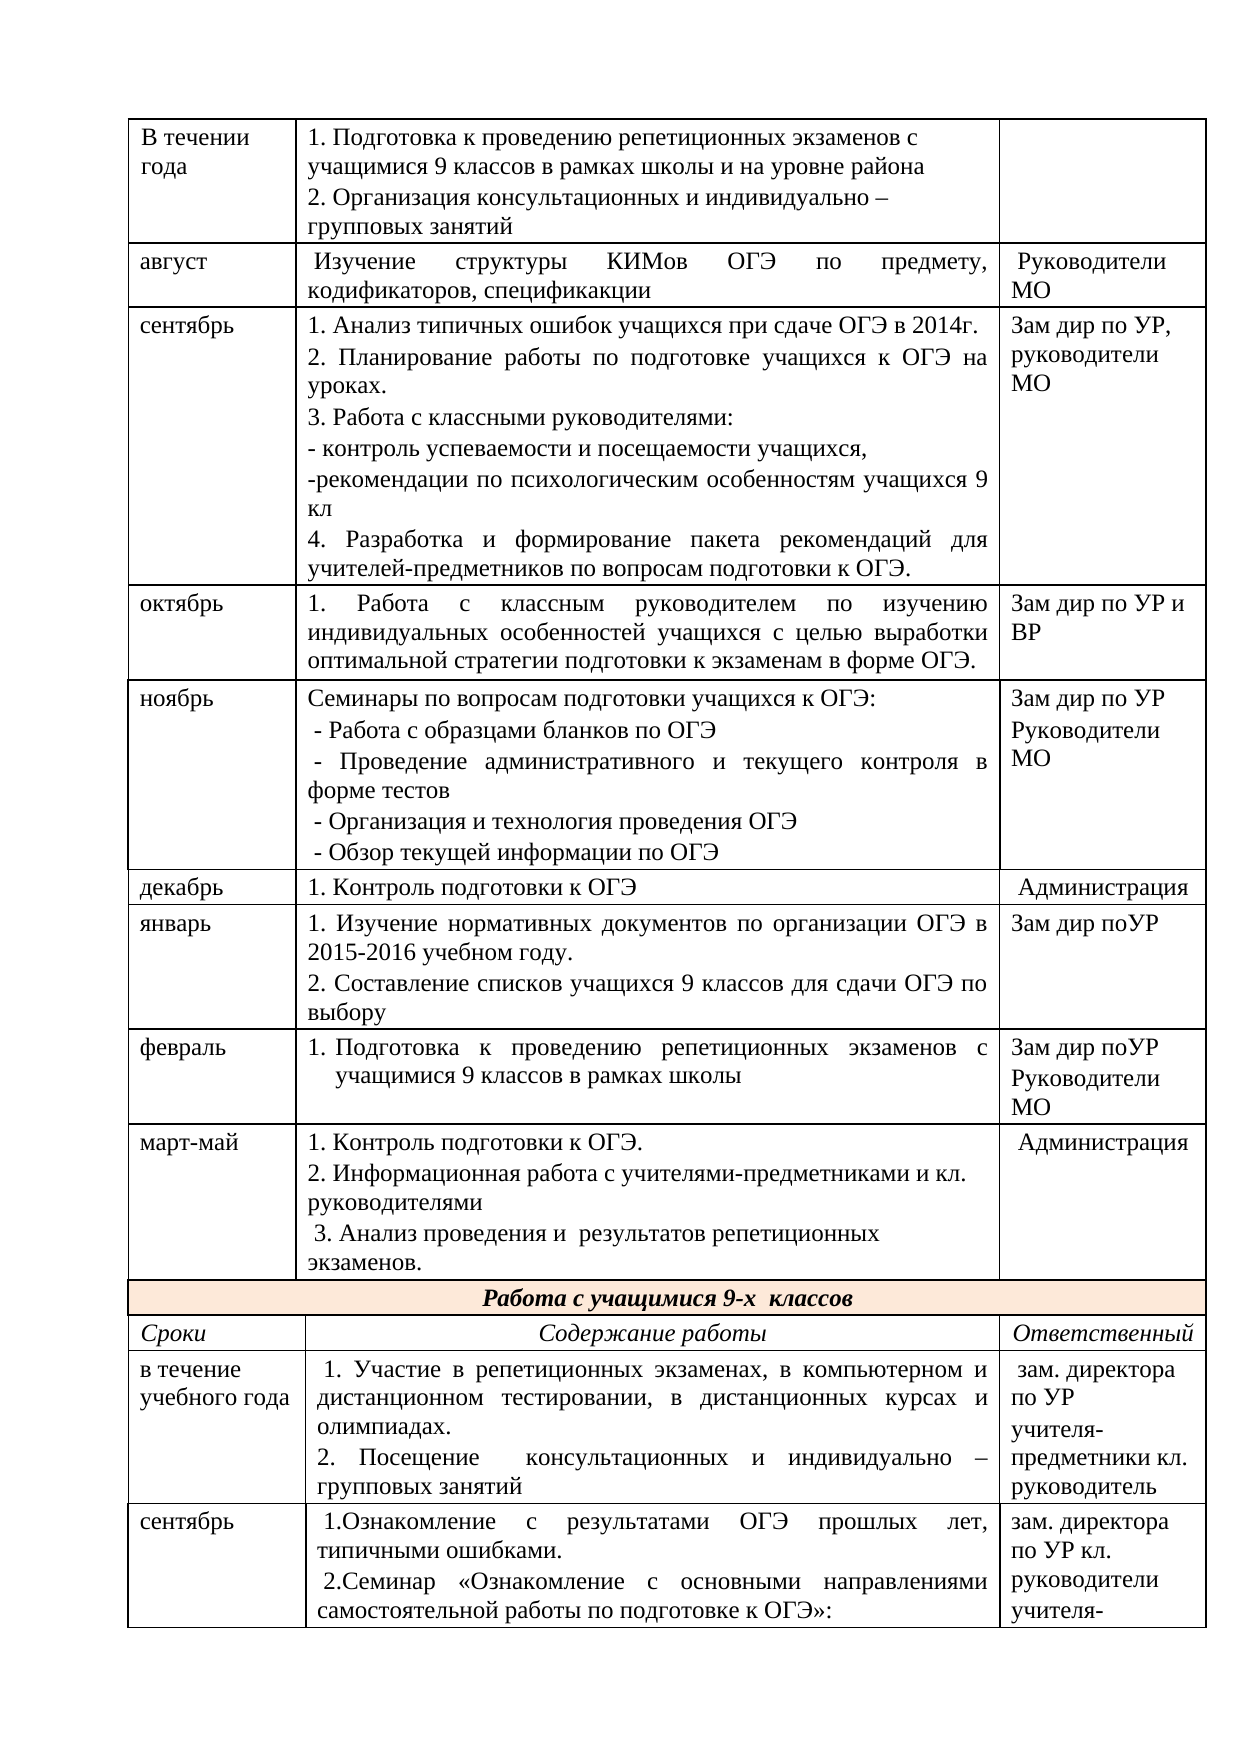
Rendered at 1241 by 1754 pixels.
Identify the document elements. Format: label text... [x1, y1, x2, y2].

table_cell Работа с учащимися 9-х классов [129, 1281, 1205, 1314]
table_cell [307, 1504, 999, 1626]
table_cell сентябрь [129, 308, 295, 584]
table_cell Администрация [1000, 870, 1205, 904]
table_cell Зам дир по УР Руководители МО [1001, 681, 1205, 868]
table_cell Зам дир по УР, руководители МО [1000, 308, 1205, 584]
table_cell январь [129, 905, 295, 1028]
table_cell ноябрь [129, 681, 295, 868]
table_cell Ответственный [1000, 1316, 1205, 1349]
table_cell 1. Контроль подготовки к ОГЭ. 2. Информационная работа с учителями-предметниками и кл. руководителями 3. Анализ проведения и результатов репетиционных экзаменов. [297, 1125, 999, 1278]
table_cell Семинары по вопросам подготовки учащихся к ОГЭ: - Работа с образцами бланков по ОГЭ - Проведение административного и текущего контроля в форме тестов - Организация и технология проведения ОГЭ - Обзор текущей информации по ОГЭ [297, 681, 999, 868]
table_cell Руководители МО [1000, 244, 1205, 306]
table_cell 1. Контроль подготовки к ОГЭ [297, 870, 999, 904]
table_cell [1001, 1504, 1205, 1626]
table_cell Изучение структуры КИМов ОГЭ по предмету, кодификаторов, спецификакции [297, 244, 999, 306]
table_cell 1. Участие в репетиционных экзаменах, в компьютерном и дистанционном тестировании, в дистанционных курсах и олимпиадах. 2. Посещение консультационных и индивидуально – групповых занятий [306, 1351, 999, 1502]
table_cell октябрь [129, 586, 295, 679]
table_cell 1. Изучение нормативных документов по организации ОГЭ в 2015-2016 учебном году. 2. Составление списков учащихся 9 классов для сдачи ОГЭ по выбору [297, 905, 999, 1028]
table_cell В течении года [129, 120, 295, 242]
table_cell Подготовка к проведению репетиционных экзаменов с учащимися 9 классов в рамках школы [297, 1030, 999, 1123]
table_cell Содержание работы [306, 1316, 999, 1349]
table_cell 1. Подготовка к проведению репетиционных экзаменов с учащимися 9 классов в рамках школы и на уровне района 2. Организация консультационных и индивидуально – групповых занятий [297, 120, 999, 242]
table_cell Зам дир поУР [1000, 905, 1205, 1028]
table_cell 1. Работа с классным руководителем по изучению индивидуальных особенностей учащихся с целью выработки оптимальной стратегии подготовки к экзаменам в форме ОГЭ. [297, 586, 999, 679]
table_cell зам. директора по УР учителя-предметники кл. руководитель [1000, 1351, 1205, 1502]
table_cell [1000, 120, 1205, 242]
table_cell февраль [129, 1030, 295, 1123]
table_cell Зам дир по УР и ВР [1000, 586, 1205, 679]
table_cell август [129, 244, 295, 306]
table_cell сентябрь [129, 1504, 305, 1626]
table_cell декабрь [129, 870, 295, 904]
table_cell 1. Анализ типичных ошибок учащихся при сдаче ОГЭ в 2014г. 2. Планирование работы по подготовке учащихся к ОГЭ на уроках. 3. Работа с классными руководителями: - контроль успеваемости и посещаемости учащихся, -рекомендации по психологическим особенностям учащихся 9 кл 4. Разработка и формирование пакета рекомендаций для учителей-предметников по вопросам подготовки к ОГЭ. [297, 308, 999, 584]
table_cell Администрация [1000, 1125, 1205, 1278]
table_cell март-май [129, 1125, 295, 1278]
table_cell в течение учебного года [129, 1351, 305, 1502]
table_cell Зам дир поУР Руководители МО [1000, 1030, 1205, 1123]
table_cell Сроки [129, 1316, 305, 1349]
